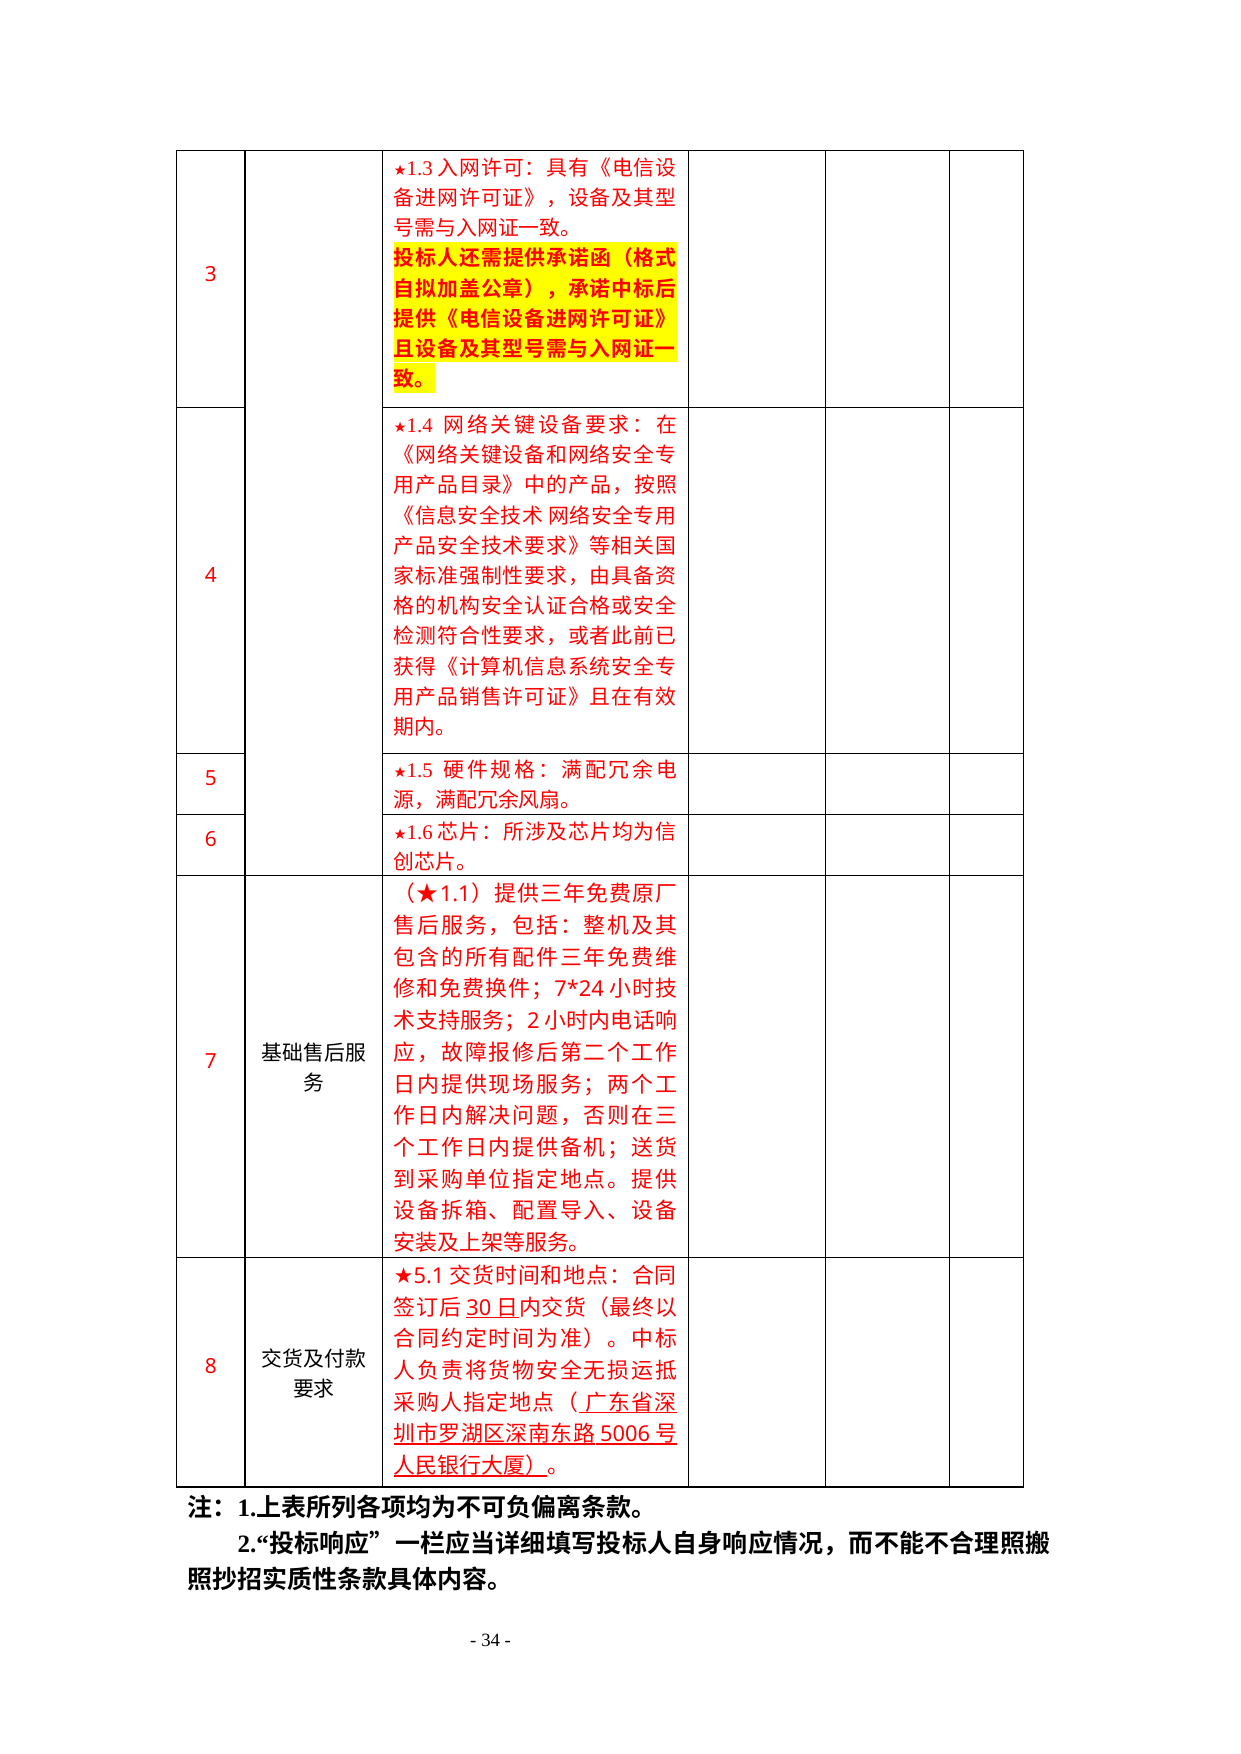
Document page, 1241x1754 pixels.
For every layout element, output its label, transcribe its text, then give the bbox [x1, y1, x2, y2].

table_cell [826, 151, 949, 407]
table_cell 基础售后服务 [246, 876, 382, 1257]
table_cell 7 [177, 876, 244, 1257]
text 注：1.上表所列各项均为不可负偏离条款。 [187, 1487, 1053, 1524]
table_cell [689, 876, 825, 1257]
table_cell （★1.1）提供三年免费原厂售后服务，包括：整机及其包含的所有配件三年免费维修和免费换件；7*24小时技术支持服务；2小时内电话响应，故障报修后第二个工作日内提供现场服务；两个工作日内解决问题，否则在三个工作日内提供备机；送货到采购单位指定地点。提供设备拆箱、配置导入、设备安装及上架等服务。 [383, 876, 688, 1257]
table_cell [689, 1258, 825, 1486]
table_cell ★1.3入网许可：具有《电信设备进网许可证》，设备及其型号需与入网证一致。 投标人还需提供承诺函（格式自拟加盖公章），承诺中标后提供《电信设备进网许可证》且设备及其型号需与入网证一致。 [383, 151, 688, 407]
table_cell ★1.5 硬件规格：满配冗余电源，满配冗余风扇。 [383, 754, 688, 814]
table_cell [826, 408, 949, 752]
table_cell [950, 151, 1023, 407]
table_cell 5 [177, 754, 244, 814]
table_cell [826, 754, 949, 814]
table_cell [950, 1258, 1023, 1486]
table_cell [826, 815, 949, 875]
table_cell 交货及付款要求 [246, 1258, 382, 1486]
table_cell 6 [177, 815, 244, 875]
table_cell [826, 1258, 949, 1486]
table_cell [950, 754, 1023, 814]
table_cell 3 [177, 151, 244, 407]
table_cell ★1.4 网络关键设备要求：在《网络关键设备和网络安全专用产品目录》中的产品，按照《信息安全技术 网络安全专用产品安全技术要求》等相关国家标准强制性要求，由具备资格的机构安全认证合格或安全检测符合性要求，或者此前已获得《计算机信息系统安全专用产品销售许可证》且在有效期内。 [383, 408, 688, 752]
table_cell [689, 151, 825, 407]
table_cell [689, 408, 825, 752]
table_cell [826, 876, 949, 1257]
text 2.“投标响应”一栏应当详细填写投标人自身响应情况，而不能不合理照搬照抄招实质性条款具体内容。 [187, 1524, 1053, 1596]
table_cell ★5.1交货时间和地点：合同签订后30日内交货（最终以合同约定时间为准）。中标人负责将货物安全无损运抵采购人指定地点（ 广东省深圳市罗湖区深南东路5006号人民银行大厦）。 [383, 1258, 688, 1486]
table_cell [689, 815, 825, 875]
table_cell 4 [177, 408, 244, 752]
table_cell [950, 408, 1023, 752]
table_cell [950, 815, 1023, 875]
table_cell [689, 754, 825, 814]
table_cell ★1.6芯片：所涉及芯片均为信创芯片。 [383, 815, 688, 875]
table_cell 8 [177, 1258, 244, 1486]
table_cell [950, 876, 1023, 1257]
